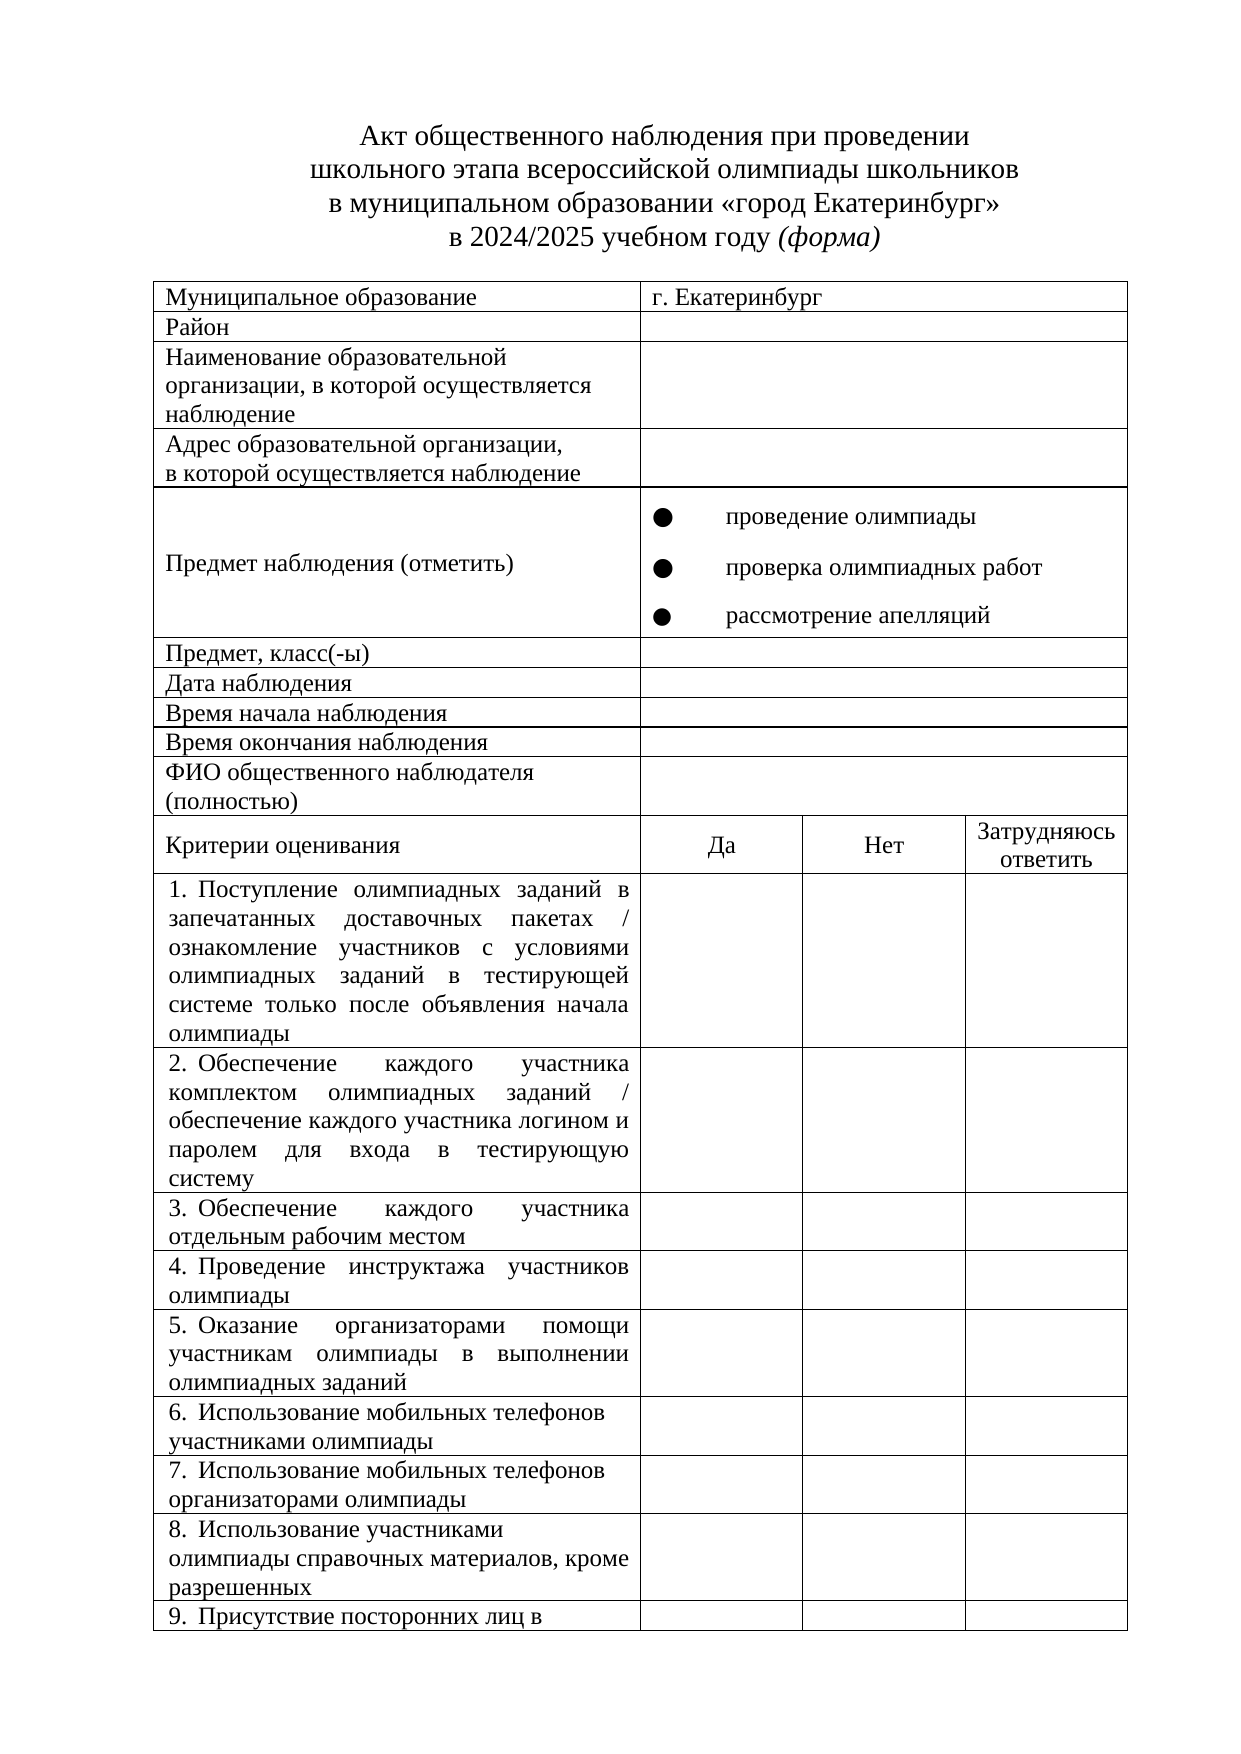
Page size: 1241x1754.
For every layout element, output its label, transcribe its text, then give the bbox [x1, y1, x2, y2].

table_cell [966, 1514, 1127, 1600]
table_cell [641, 1514, 802, 1600]
table_cell Оказание организаторами помощи участникам олимпиады в выполнении олимпиадных заданий [154, 1310, 640, 1396]
table_cell [641, 1048, 802, 1192]
table_cell [803, 1514, 965, 1600]
table_cell [966, 874, 1127, 1047]
table_cell [803, 1193, 965, 1250]
table_cell [641, 757, 1127, 815]
table_cell Критерии оценивания [154, 816, 640, 873]
table_cell Время начала наблюдения [154, 698, 640, 726]
table_cell Район [154, 312, 640, 341]
table_cell [641, 1397, 802, 1454]
text школьного этапа всероссийской олимпиады школьников [177, 152, 1152, 185]
table_cell Проведение инструктажа участников олимпиады [154, 1251, 640, 1309]
text Акт общественного наблюдения при проведении [177, 118, 1152, 152]
table_cell [641, 1601, 802, 1630]
table_cell [803, 1397, 965, 1454]
table_cell Использование мобильных телефонов организаторами олимпиады [154, 1456, 640, 1513]
table_cell [641, 668, 1127, 697]
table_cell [154, 1601, 640, 1630]
table_cell [966, 1251, 1127, 1309]
table_cell [641, 698, 1127, 726]
table_cell Да [641, 816, 802, 873]
table_cell [966, 1601, 1127, 1630]
table_cell Предмет, класс(-ы) [154, 638, 640, 667]
table_header г. Екатеринбург [641, 282, 1127, 311]
text в муниципальном образовании «город Екатеринбург» [177, 185, 1152, 219]
table_cell [641, 1251, 802, 1309]
table_cell Поступление олимпиадных заданий в запечатанных доставочных пакетах / ознакомление участников с условиями олимпиадных заданий в тестирующей системе только после объявления начала олимпиады [154, 874, 640, 1047]
table_cell Дата наблюдения [154, 668, 640, 697]
table_cell [641, 429, 1127, 486]
table_cell ФИО общественного наблюдателя (полностью) [154, 757, 640, 815]
table_cell [966, 1310, 1127, 1396]
table_cell [803, 1601, 965, 1630]
table_cell Затрудняюсь ответить [966, 816, 1127, 873]
table_cell [641, 1310, 802, 1396]
table_cell Время окончания наблюдения [154, 728, 640, 756]
table_cell [641, 638, 1127, 667]
table_cell [966, 1397, 1127, 1454]
table_cell [803, 1048, 965, 1192]
table_cell Использование мобильных телефонов участниками олимпиады [154, 1397, 640, 1454]
table_cell Использование участниками олимпиады справочных материалов, кроме разрешенных [154, 1514, 640, 1600]
table_cell Обеспечение каждого участника комплектом олимпиадных заданий / обеспечение каждого участника логином и паролем для входа в тестирующую систему [154, 1048, 640, 1192]
table_cell Предмет наблюдения (отметить) [154, 488, 640, 637]
table_cell [641, 1193, 802, 1250]
table_cell [803, 874, 965, 1047]
table_cell [641, 1456, 802, 1513]
table_cell [966, 1048, 1127, 1192]
table_cell Обеспечение каждого участника отдельным рабочим местом [154, 1193, 640, 1250]
text в 2024/2025 учебном году (форма) [177, 219, 1152, 252]
table_cell [803, 1456, 965, 1513]
table_cell [966, 1456, 1127, 1513]
table_cell [803, 1310, 965, 1396]
table_cell [803, 1251, 965, 1309]
table_cell проведение олимпиады проверка олимпиадных работ рассмотрение апелляций [641, 488, 1127, 637]
table_cell Наименование образовательной организации, в которой осуществляется наблюдение [154, 342, 640, 428]
table_cell Адрес образовательной организации, в которой осуществляется наблюдение [154, 429, 640, 486]
table_cell [641, 728, 1127, 756]
table_cell Нет [803, 816, 965, 873]
table_header Муниципальное образование [154, 282, 640, 311]
table_cell [641, 874, 802, 1047]
table_cell [641, 342, 1127, 428]
table_cell [641, 312, 1127, 341]
table_cell [966, 1193, 1127, 1250]
